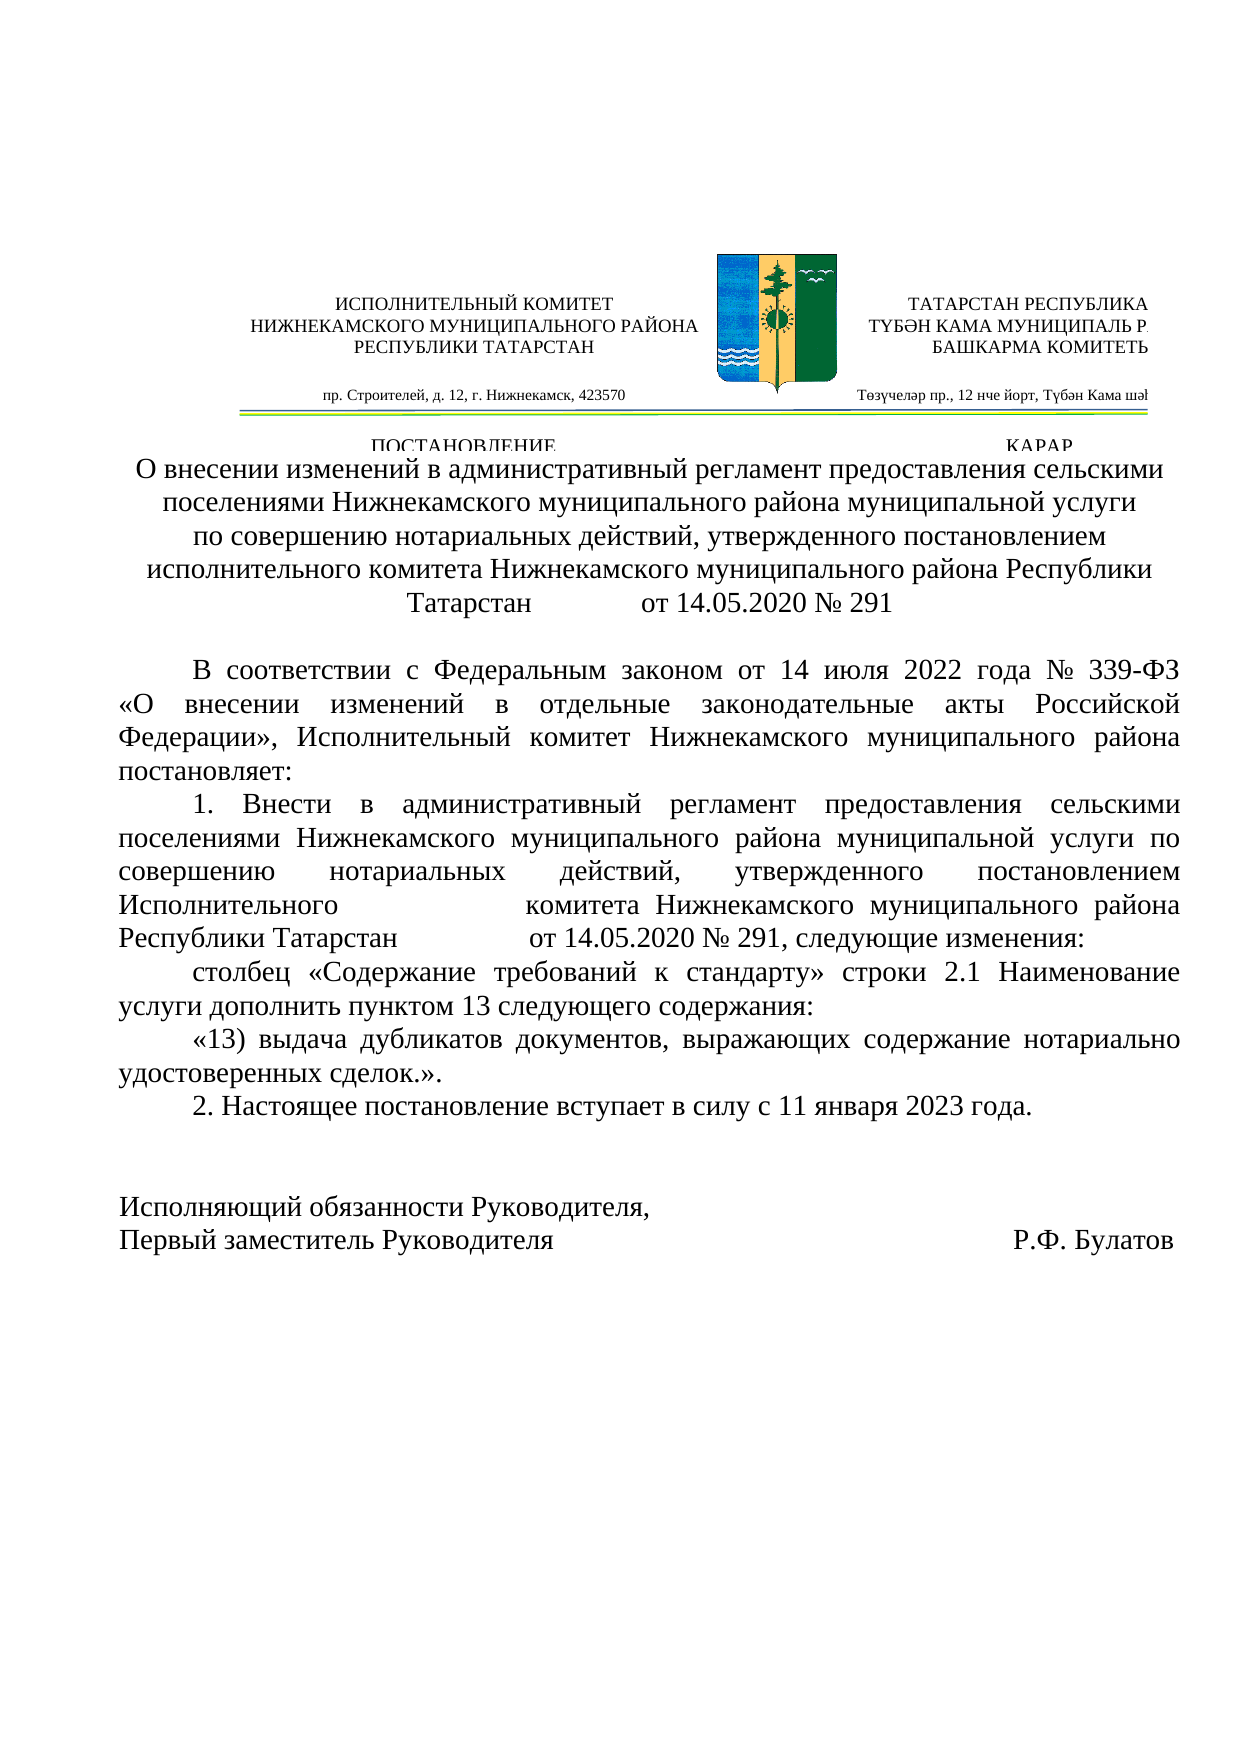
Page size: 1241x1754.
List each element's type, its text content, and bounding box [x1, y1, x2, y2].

text 2. Настоящее постановление вступает в силу с 11 января 2023 года. [118, 1088, 1181, 1122]
text «13) выдача дубликатов документов, выражающих содержание нотариально удостоверенных сделок.». [118, 1021, 1181, 1088]
text 1. Внести в административный регламент предоставления сельскими поселениями Нижнекамского муниципального района муниципальной услуги по совершению нотариальных действий, утвержденного постановлением Исполнительного комитета Нижнекамского муниципального района Республики Татарстан от 14.05.2020 № 291, следующие изменения: [118, 786, 1181, 954]
text О внесении изменений в административный регламент предоставления сельскими поселениями Нижнекамского муниципального района муниципальной услуги по совершению нотариальных действий, утвержденного постановлением исполнительного комитета Нижнекамского муниципального района Республики Татарстан от 14.05.2020 № 291 [118, 451, 1181, 619]
text столбец «Содержание требований к стандарту» строки 2.1 Наименование услуги дополнить пунктом 13 следующего содержания: [118, 954, 1181, 1021]
text Первый заместитель Руководителя Р.Ф. Булатов [118, 1222, 1181, 1256]
text Исполняющий обязанности Руководителя, [118, 1189, 1181, 1222]
text В соответствии с Федеральным законом от 14 июля 2022 года № 339-ФЗ «О внесении изменений в отдельные законодательные акты Российской Федерации», Исполнительный комитет Нижнекамского муниципального района постановляет: [118, 652, 1181, 786]
